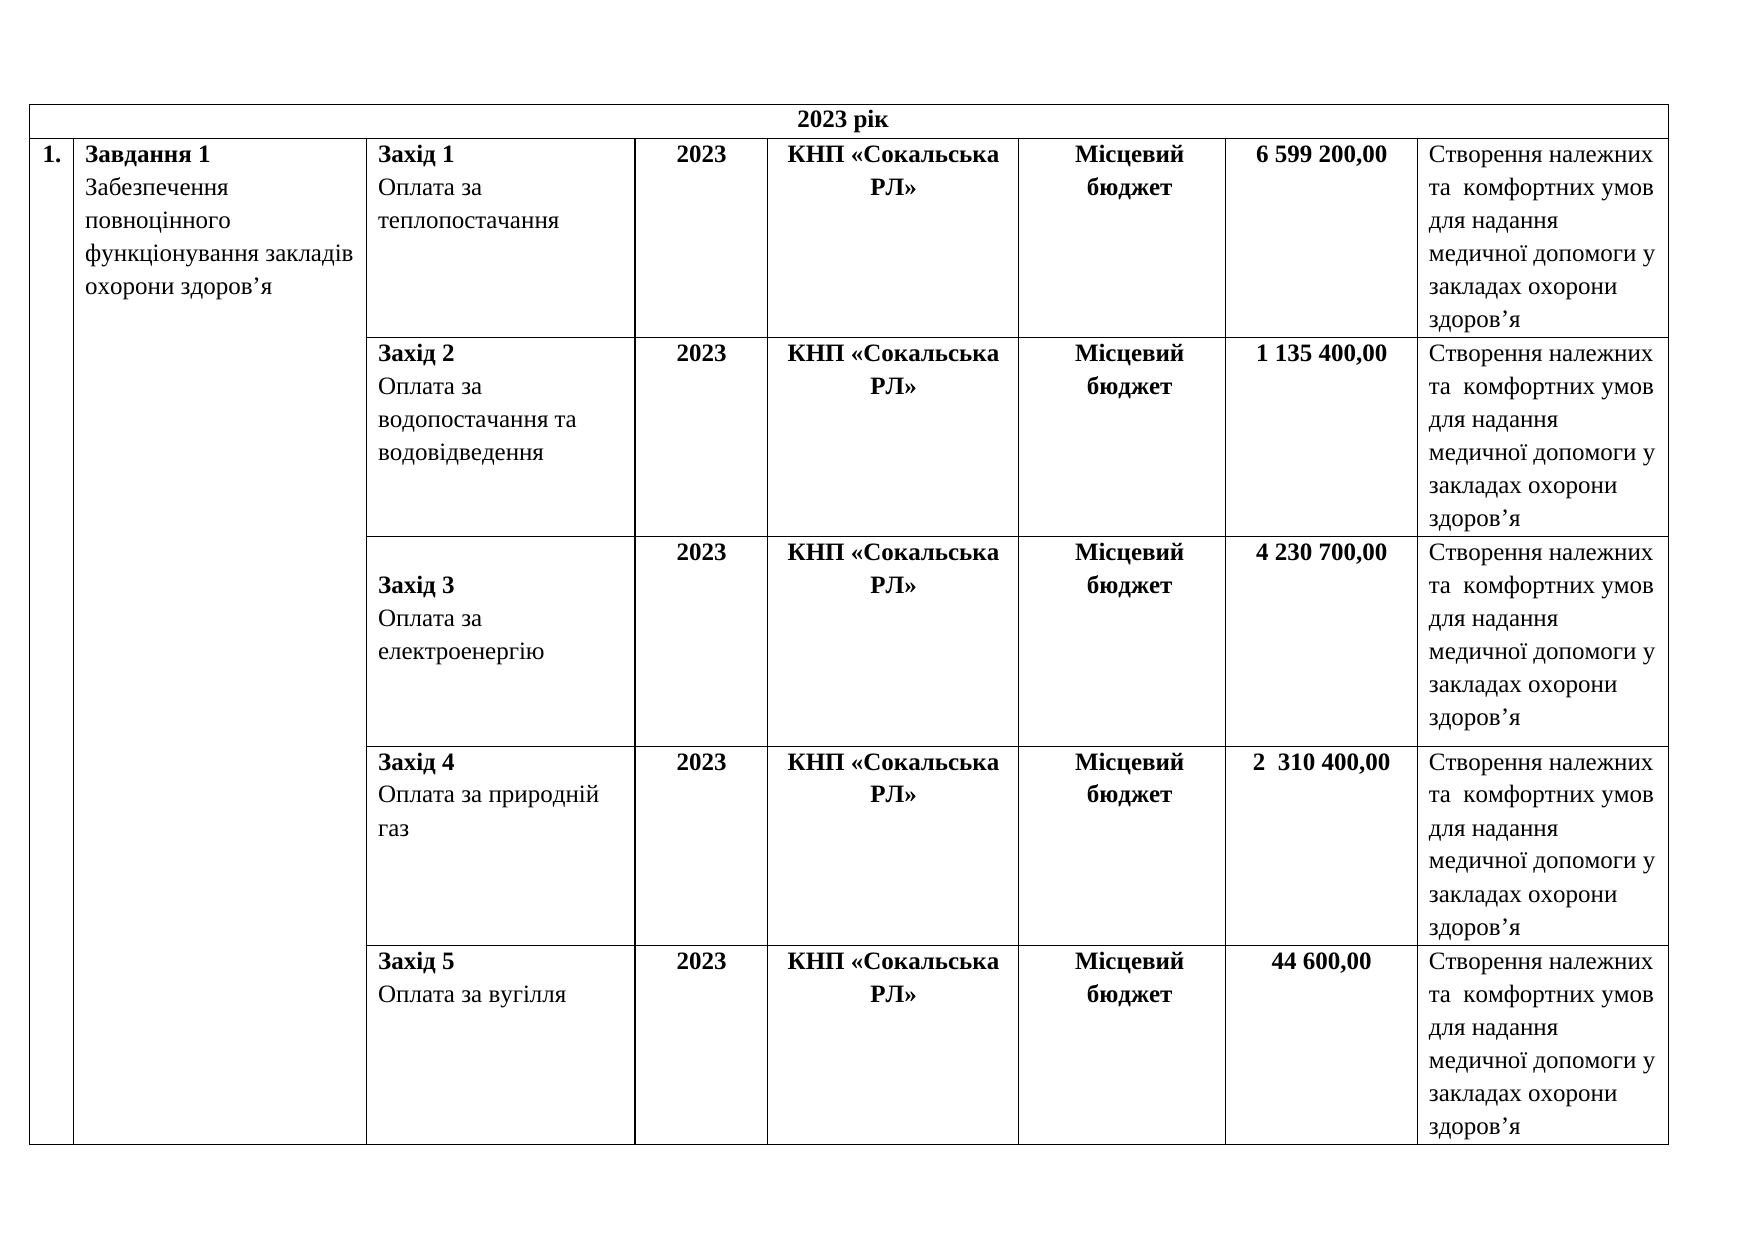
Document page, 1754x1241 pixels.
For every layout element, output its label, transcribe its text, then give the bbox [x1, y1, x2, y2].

table_cell Створення належних та комфортних умов для надання медичної допомоги у закладах охорони здоров’я [1418, 139, 1668, 337]
table_cell 2023 [636, 747, 767, 945]
table_cell Захід 5 Оплата за вугілля [367, 946, 634, 1144]
table_cell КНП «Сокальська РЛ» [768, 139, 1018, 337]
table_cell Захід 2 Оплата за водопостачання та водовідведення [367, 338, 634, 536]
table_cell КНП «Сокальська РЛ» [768, 747, 1018, 945]
table_cell КНП «Сокальська РЛ» [768, 537, 1018, 746]
table_cell КНП «Сокальська РЛ» [768, 946, 1018, 1144]
table_cell Завдання 1 Забезпечення повноцінного функціонування закладів охорони здоров’я [74, 139, 366, 1144]
table_cell Захід 1 Оплата за теплопостачання [367, 139, 634, 337]
table_cell Створення належних та комфортних умов для надання медичної допомоги у закладах охорони здоров’я [1418, 537, 1668, 746]
table_cell Захід 4 Оплата за природній газ [367, 747, 634, 945]
table_cell Створення належних та комфортних умов для надання медичної допомоги у закладах охорони здоров’я [1418, 747, 1668, 945]
table_cell КНП «Сокальська РЛ» [768, 338, 1018, 536]
table_cell Створення належних та комфортних умов для надання медичної допомоги у закладах охорони здоров’я [1418, 338, 1668, 536]
table_cell 2023 рік [30, 105, 1668, 138]
table_cell 4 230 700,00 [1226, 537, 1417, 746]
table_cell 44 600,00 [1226, 946, 1417, 1144]
table_cell 2023 [636, 338, 767, 536]
table_cell Захід 3 Оплата за електроенергію [367, 537, 634, 746]
table_cell Місцевий бюджет [1019, 338, 1225, 536]
table_cell 2023 [636, 139, 767, 337]
table_cell 1. [30, 139, 73, 1144]
table_cell 2023 [636, 537, 767, 746]
table_cell 6 599 200,00 [1226, 139, 1417, 337]
table_cell Місцевий бюджет [1019, 747, 1225, 945]
table_cell 2023 [636, 946, 767, 1144]
table_cell 1 135 400,00 [1226, 338, 1417, 536]
table_cell Місцевий бюджет [1019, 946, 1225, 1144]
table_cell 2 310 400,00 [1226, 747, 1417, 945]
table_cell Місцевий бюджет [1019, 537, 1225, 746]
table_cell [1418, 946, 1668, 1144]
table_cell Місцевий бюджет [1019, 139, 1225, 337]
